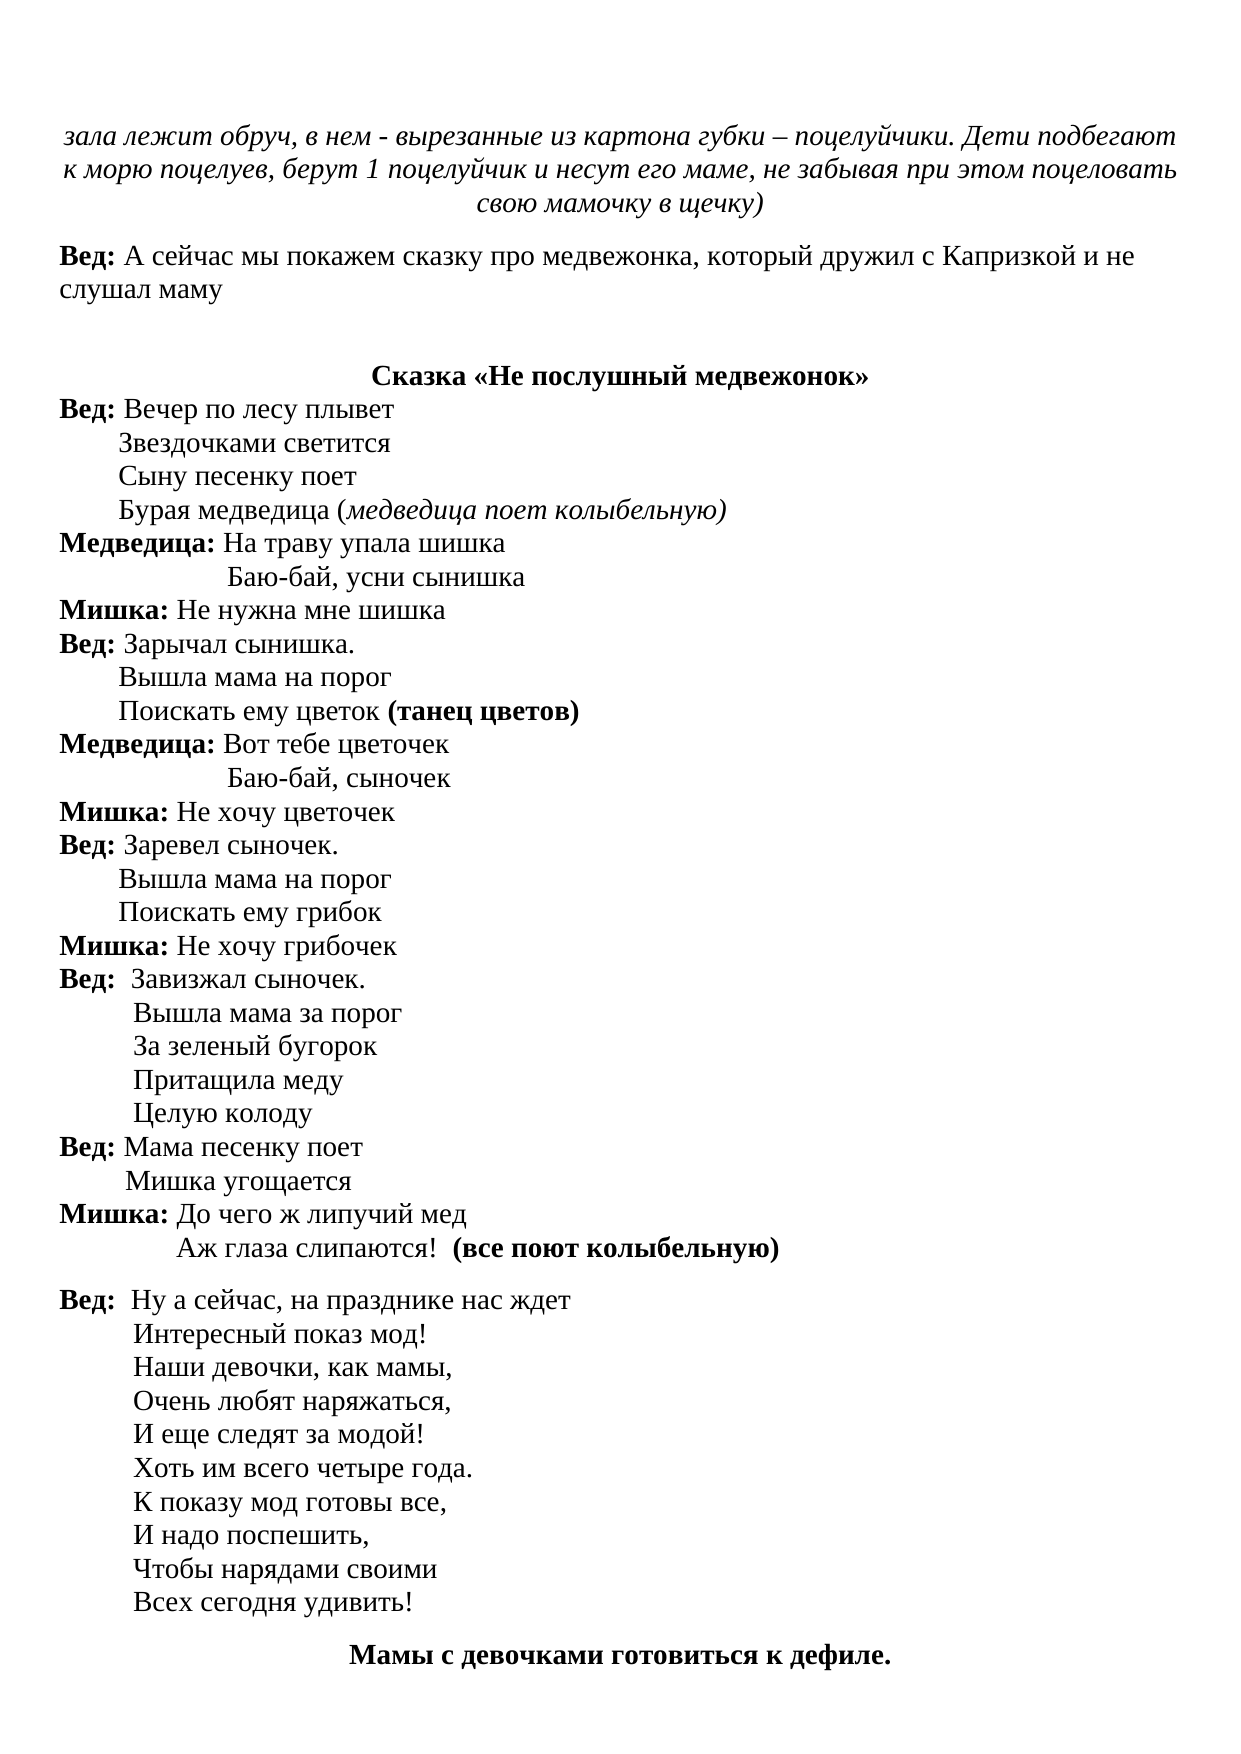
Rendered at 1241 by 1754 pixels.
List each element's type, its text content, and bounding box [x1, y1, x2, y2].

text Вышла мама на порог [59, 659, 1181, 693]
text Вед: Ну а сейчас, на празднике нас ждет [59, 1282, 1181, 1316]
text Очень любят наряжаться, [59, 1383, 1181, 1417]
text Баю-бай, сыночек [59, 760, 1181, 794]
text Притащила меду [59, 1062, 1181, 1096]
text Сказка «Не послушный медвежонок» [59, 358, 1181, 391]
text Всех сегодня удивить! [59, 1584, 1181, 1618]
text Поискать ему цветок (танец цветов) [59, 693, 1181, 727]
text Вед: Зарычал сынишка. [59, 626, 1181, 659]
text К показу мод готовы все, [59, 1484, 1181, 1517]
text Поискать ему грибок [59, 894, 1181, 928]
text Медведица: Вот тебе цветочек [59, 727, 1181, 760]
text За зеленый бугорок [59, 1028, 1181, 1062]
text И надо поспешить, [59, 1517, 1181, 1551]
text Вед: А сейчас мы покажем сказку про медвежонка, который дружил с Капризкой и не слушал маму [59, 238, 1181, 305]
text Мишка: Не нужна мне шишка [59, 592, 1181, 626]
text Вед: Заревел сыночек. [59, 827, 1181, 861]
text Вед: Вечер по лесу плывет [59, 391, 1181, 425]
text Наши девочки, как мамы, [59, 1349, 1181, 1383]
text Интересный показ мод! [59, 1316, 1181, 1349]
text Мишка угощается [59, 1163, 1181, 1196]
text Звездочками светится [59, 425, 1181, 458]
text Мишка: Не хочу грибочек [59, 928, 1181, 961]
text Бурая медведица (медведица поет колыбельную) [59, 492, 1181, 525]
text Сыну песенку поет [59, 458, 1181, 492]
text Мамы с девочками готовиться к дефиле. [59, 1637, 1181, 1671]
text Вед: Завизжал сыночек. [59, 961, 1181, 995]
text Мишка: Не хочу цветочек [59, 794, 1181, 827]
text Баю-бай, усни сынишка [59, 559, 1181, 592]
text Целую колоду [59, 1096, 1181, 1129]
text Вед: Мама песенку поет [59, 1129, 1181, 1163]
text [59, 118, 1181, 219]
text Аж глаза слипаются! (все поют колыбельную) [59, 1230, 1181, 1263]
text Вышла мама на порог [59, 861, 1181, 894]
text Вышла мама за порог [59, 995, 1181, 1028]
text Хоть им всего четыре года. [59, 1450, 1181, 1484]
text Чтобы нарядами своими [59, 1551, 1181, 1584]
text Мишка: До чего ж липучий мед [59, 1196, 1181, 1230]
text И еще следят за модой! [59, 1417, 1181, 1450]
text Медведица: На траву упала шишка [59, 525, 1181, 559]
